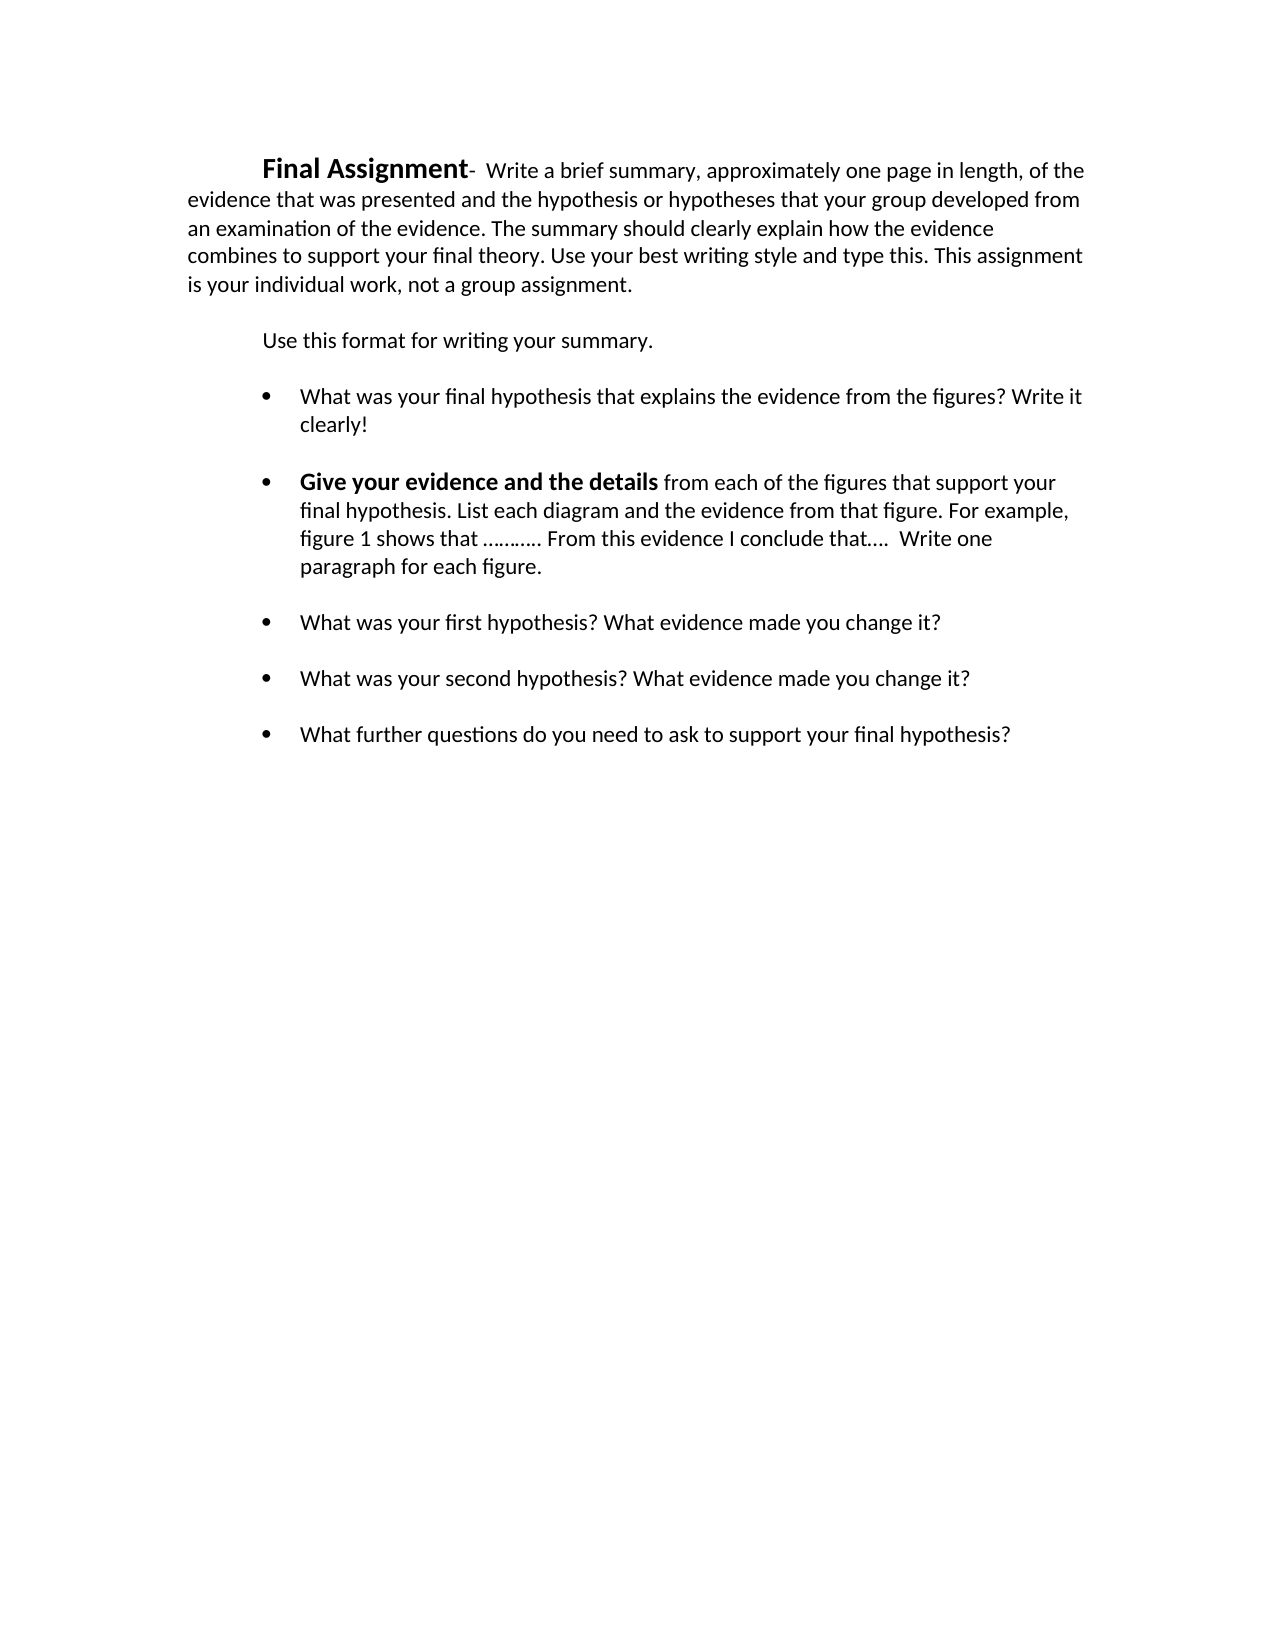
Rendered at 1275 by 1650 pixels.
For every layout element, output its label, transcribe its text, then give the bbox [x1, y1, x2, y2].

list What was your final hypothesis that explains the evidence from the figures? Write it clearly! [262, 382, 1087, 438]
list Give your evidence and the details from each of the figures that support your final hypothesis. List each diagram and the evidence from that figure. For example, figure 1 shows that ……….. From this evidence I conclude that…. Write one paragraph for each figure. [262, 466, 1087, 580]
text Use this format for writing your summary. [187, 326, 1087, 354]
list What was your first hypothesis? What evidence made you change it? [262, 608, 1087, 636]
list What was your second hypothesis? What evidence made you change it? [262, 664, 1087, 692]
list What further questions do you need to ask to support your final hypothesis? [262, 721, 1087, 748]
text Final Assignment- Write a brief summary, approximately one page in length, of the evidence that was presented and the hypothesis or hypotheses that your group developed from an examination of the evidence. The summary should clearly explain how the evidence combines to support your final theory. Use your best writing style and type this. This assignment is your individual work, not a group assignment. [187, 150, 1087, 298]
